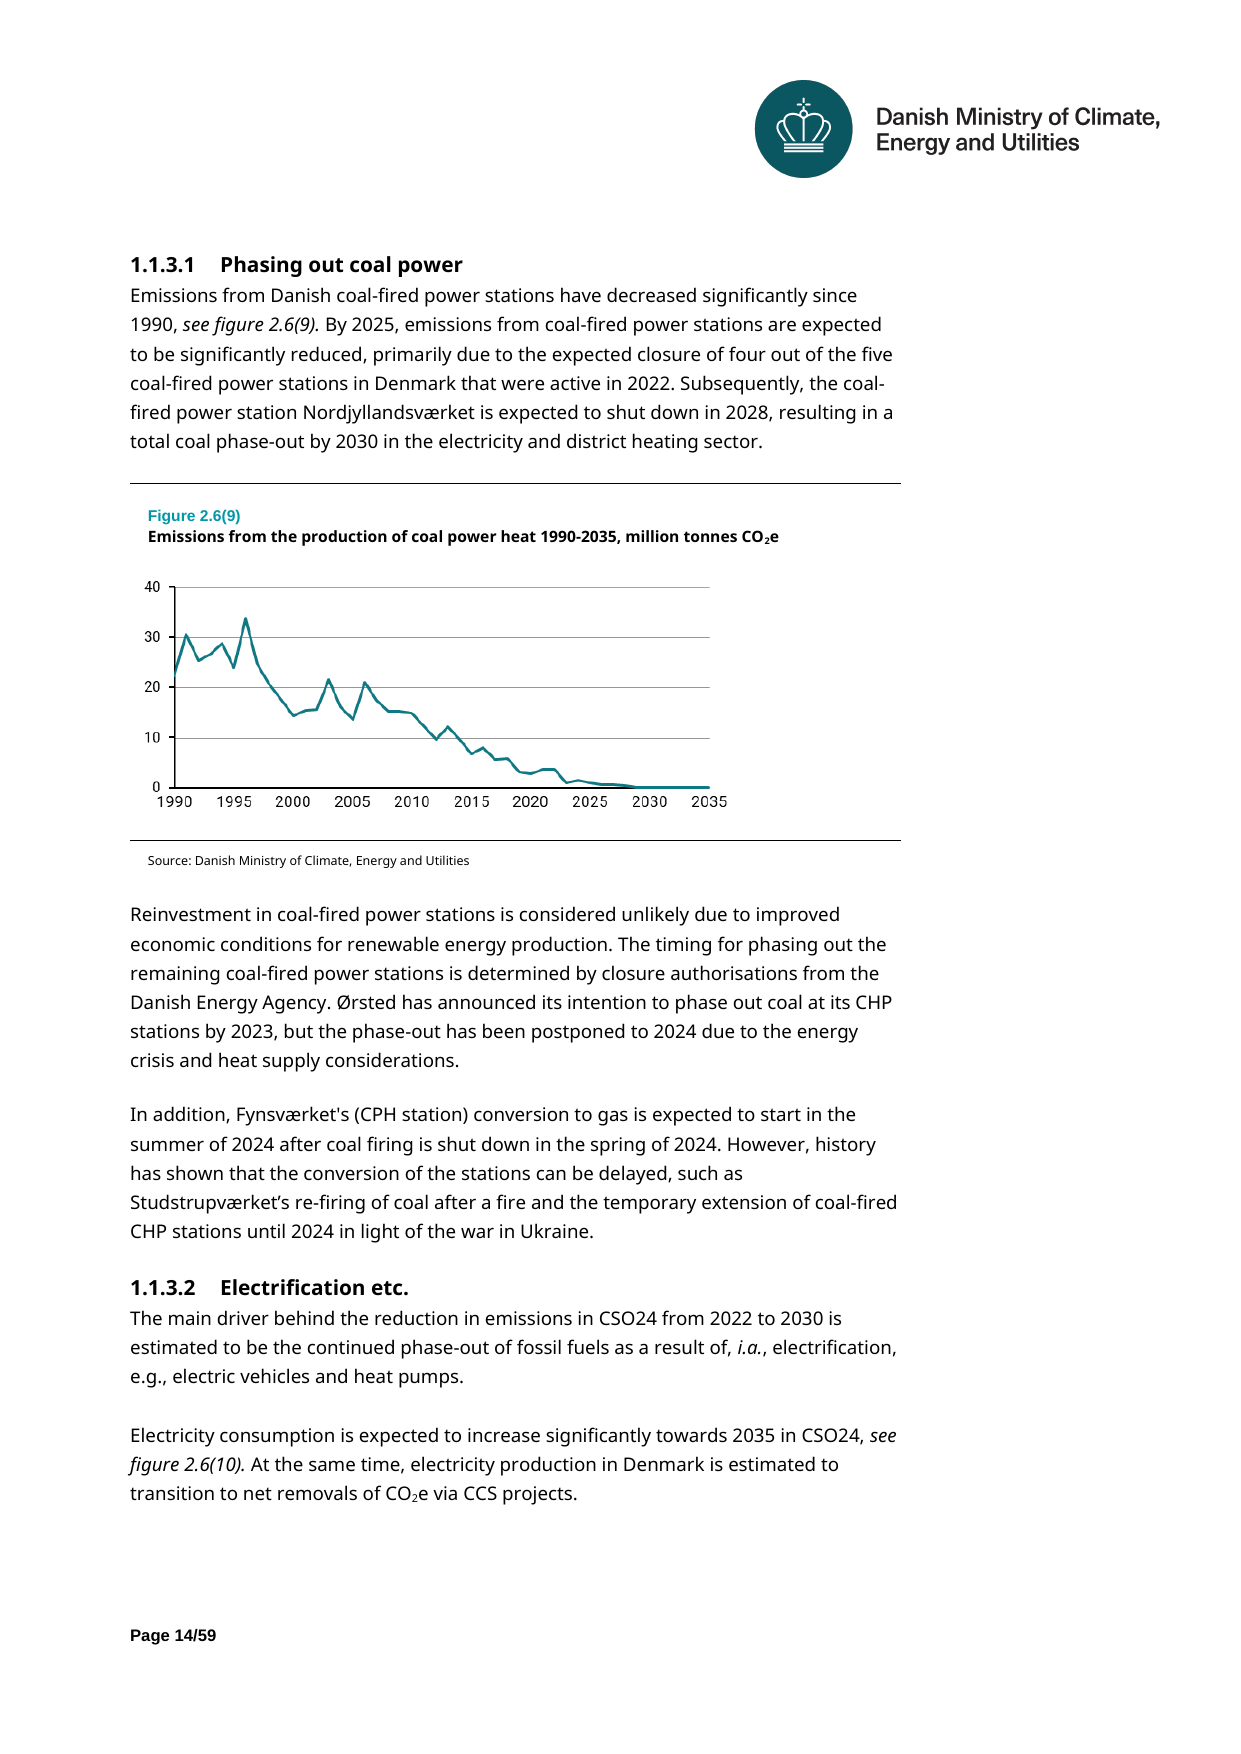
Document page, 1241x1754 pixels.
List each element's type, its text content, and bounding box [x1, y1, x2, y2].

picture [714, 68, 1241, 190]
subtitle Phasing out coal power [130, 250, 901, 279]
table_header Figure 2.6(9) Emissions from the production of coal power heat 1990-2035, million tonnes CO2e [130, 484, 901, 840]
text Reinvestment in coal-fired power stations is considered unlikely due to improved economic conditions for renewable energy production. The timing for phasing out the remaining coal-fired power stations is determined by closure authorisations from the Danish Energy Agency. Ørsted has announced its intention to phase out coal at its CHP stations by 2023, but the phase-out has been postponed to 2024 due to the energy crisis and heat supply considerations. [130, 898, 901, 1073]
picture [129, 568, 736, 820]
table_cell Source: Danish Ministry of Climate, Energy and Utilities [130, 841, 901, 873]
subtitle Electrification etc. [130, 1273, 901, 1302]
text Electricity consumption is expected to increase significantly towards 2035 in CSO24, see figure 2.6(10). At the same time, electricity production in Denmark is estimated to transition to net removals of CO2e via CCS projects. [130, 1418, 901, 1506]
text In addition, Fynsværket's (CPH station) conversion to gas is expected to start in the summer of 2024 after coal firing is shut down in the spring of 2024. However, history has shown that the conversion of the stations can be delayed, such as Studstrupværket’s re-firing of coal after a fire and the temporary extension of coal-fired CHP stations until 2024 in light of the war in Ukraine. [130, 1098, 901, 1244]
text Emissions from Danish coal-fired power stations have decreased significantly since 1990, see figure 2.6(9). By 2025, emissions from coal-fired power stations are expected to be significantly reduced, primarily due to the expected closure of four out of the five coal-fired power stations in Denmark that were active in 2022. Subsequently, the coal-fired power station Nordjyllandsværket is expected to shut down in 2028, resulting in a total coal phase-out by 2030 in the electricity and district heating sector. [130, 279, 901, 454]
text The main driver behind the reduction in emissions in CSO24 from 2022 to 2030 is estimated to be the continued phase-out of fossil fuels as a result of, i.a., electrification, e.g., electric vehicles and heat pumps. [130, 1302, 901, 1389]
